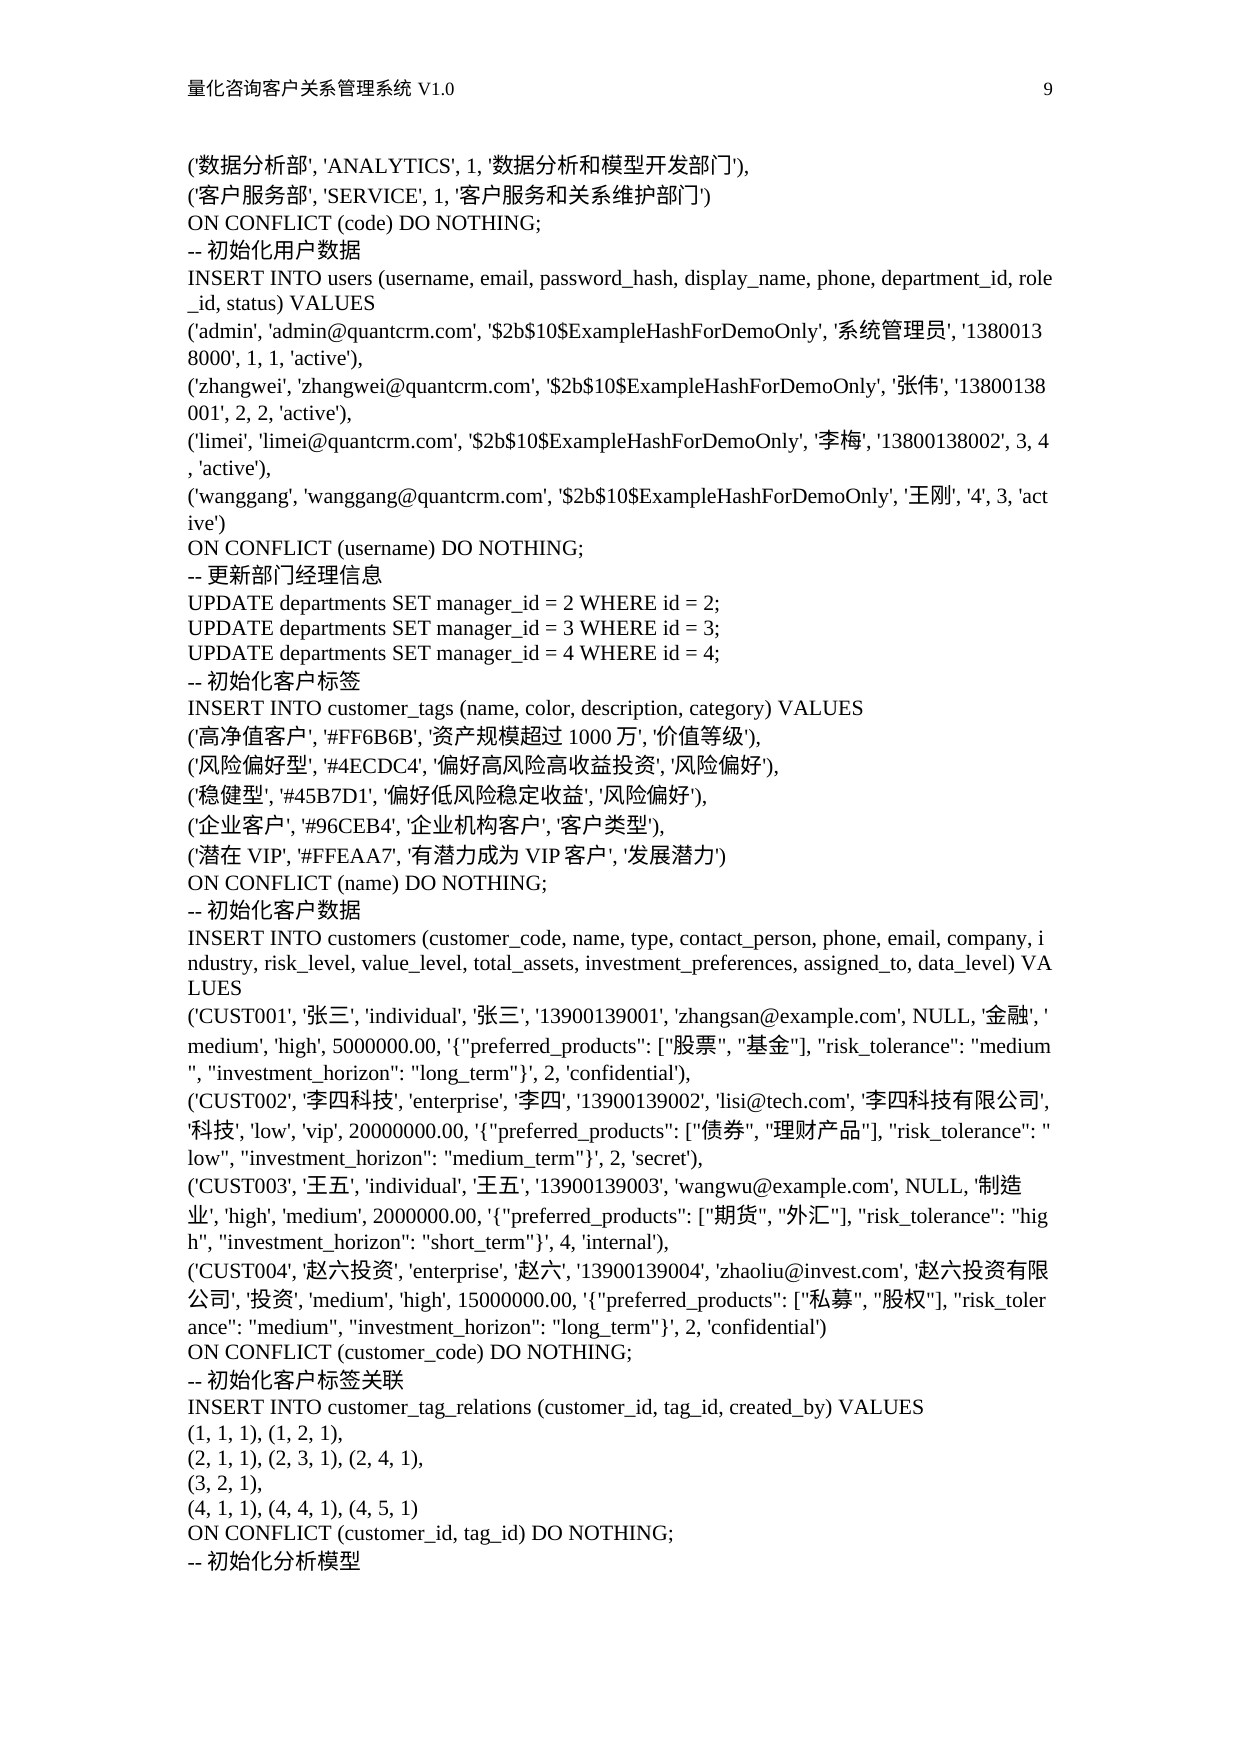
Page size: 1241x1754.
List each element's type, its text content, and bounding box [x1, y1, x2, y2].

text ON CONFLICT (customer_id, tag_id) DO NOTHING; [187, 1520, 1053, 1546]
text ('CUST003', '王五', 'individual', '王五', '13900139003', 'wangwu@example.com', NULL, '制造业', 'high', 'medium', 2000000.00, '{"preferred_products": ["期货", "外汇"], "risk_tolerance": "high", "investment_horizon": "short_term"}', 4, 'internal'), [187, 1170, 1053, 1254]
text (4, 1, 1), (4, 4, 1), (4, 5, 1) [187, 1495, 1053, 1520]
text -- 初始化客户标签关联 [187, 1364, 1053, 1394]
text (1, 1, 1), (1, 2, 1), [187, 1419, 1053, 1445]
text ('CUST004', '赵六投资', 'enterprise', '赵六', '13900139004', 'zhaoliu@invest.com', '赵六投资有限公司', '投资', 'medium', 'high', 15000000.00, '{"preferred_products": ["私募", "股权"], "risk_tolerance": "medium", "investment_horizon": "long_term"}', 2, 'confidential') [187, 1254, 1053, 1339]
text ('limei', 'limei@quantcrm.com', '$2b$10$ExampleHashForDemoOnly', '李梅', '13800138002', 3, 4, 'active'), [187, 425, 1053, 480]
text -- 初始化分析模型 [187, 1546, 1053, 1575]
text UPDATE departments SET manager_id = 4 WHERE id = 4; [187, 640, 1053, 666]
text INSERT INTO customer_tags (name, color, description, category) VALUES [187, 695, 1053, 721]
text UPDATE departments SET manager_id = 2 WHERE id = 2; [187, 590, 1053, 615]
text ON CONFLICT (username) DO NOTHING; [187, 535, 1053, 560]
text INSERT INTO customers (customer_code, name, type, contact_person, phone, email, company, industry, risk_level, value_level, total_assets, investment_preferences, assigned_to, data_level) VALUES [187, 924, 1053, 1000]
text ('稳健型', '#45B7D1', '偏好低风险稳定收益', '风险偏好'), [187, 780, 1053, 810]
text -- 更新部门经理信息 [187, 560, 1053, 590]
text ('CUST001', '张三', 'individual', '张三', '13900139001', 'zhangsan@example.com', NULL, '金融', 'medium', 'high', 5000000.00, '{"preferred_products": ["股票", "基金"], "risk_tolerance": "medium", "investment_horizon": "long_term"}', 2, 'confidential'), [187, 1000, 1053, 1085]
text ('客户服务部', 'SERVICE', 1, '客户服务和关系维护部门') [187, 180, 1053, 209]
text ('高净值客户', '#FF6B6B', '资产规模超过1000万', '价值等级'), [187, 721, 1053, 750]
text UPDATE departments SET manager_id = 3 WHERE id = 3; [187, 615, 1053, 640]
text ON CONFLICT (name) DO NOTHING; [187, 869, 1053, 895]
text -- 初始化客户数据 [187, 895, 1053, 924]
text ON CONFLICT (code) DO NOTHING; [187, 209, 1053, 235]
text ('企业客户', '#96CEB4', '企业机构客户', '客户类型'), [187, 810, 1053, 840]
text INSERT INTO users (username, email, password_hash, display_name, phone, department_id, role_id, status) VALUES [187, 264, 1053, 315]
text ('数据分析部', 'ANALYTICS', 1, '数据分析和模型开发部门'), [187, 150, 1053, 180]
text ('admin', 'admin@quantcrm.com', '$2b$10$ExampleHashForDemoOnly', '系统管理员', '13800138000', 1, 1, 'active'), [187, 315, 1053, 370]
text ('CUST002', '李四科技', 'enterprise', '李四', '13900139002', 'lisi@tech.com', '李四科技有限公司', '科技', 'low', 'vip', 20000000.00, '{"preferred_products": ["债券", "理财产品"], "risk_tolerance": "low", "investment_horizon": "medium_term"}', 2, 'secret'), [187, 1085, 1053, 1170]
text ('wanggang', 'wanggang@quantcrm.com', '$2b$10$ExampleHashForDemoOnly', '王刚', '4', 3, 'active') [187, 480, 1053, 535]
text (3, 2, 1), [187, 1470, 1053, 1495]
text -- 初始化用户数据 [187, 235, 1053, 264]
text (2, 1, 1), (2, 3, 1), (2, 4, 1), [187, 1445, 1053, 1470]
text INSERT INTO customer_tag_relations (customer_id, tag_id, created_by) VALUES [187, 1394, 1053, 1419]
text ON CONFLICT (customer_code) DO NOTHING; [187, 1339, 1053, 1364]
text ('潜在VIP', '#FFEAA7', '有潜力成为VIP客户', '发展潜力') [187, 840, 1053, 869]
text ('风险偏好型', '#4ECDC4', '偏好高风险高收益投资', '风险偏好'), [187, 750, 1053, 780]
text ('zhangwei', 'zhangwei@quantcrm.com', '$2b$10$ExampleHashForDemoOnly', '张伟', '13800138001', 2, 2, 'active'), [187, 370, 1053, 425]
text -- 初始化客户标签 [187, 666, 1053, 695]
